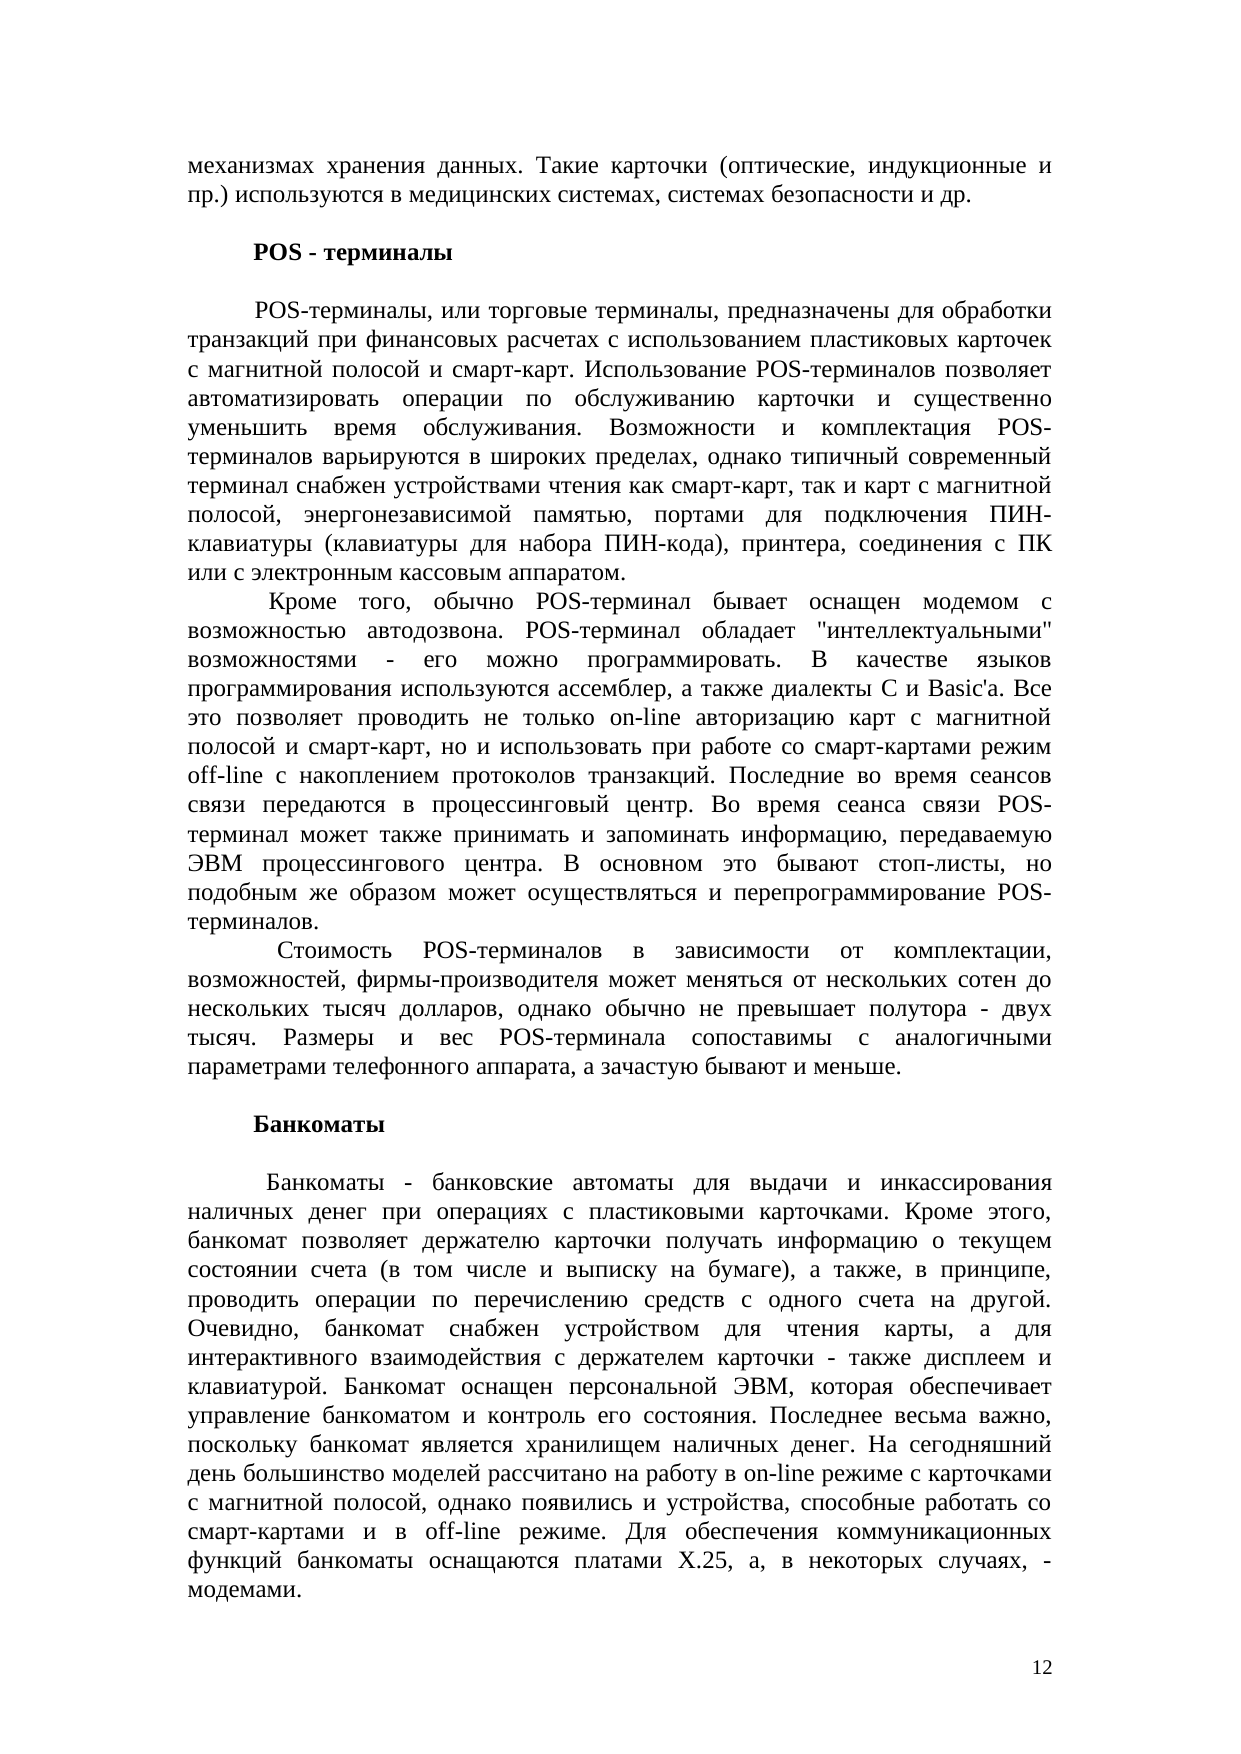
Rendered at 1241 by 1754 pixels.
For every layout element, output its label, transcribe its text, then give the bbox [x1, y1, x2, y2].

text POS - терминалы [187, 237, 1053, 266]
text Кроме того, обычно POS-терминал бывает оснащен модемом с возможностью автодозвона. POS-терминал обладает "интеллектуальными" возможностями - его можно программировать. В качестве языков программирования используются ассемблер, а также диалекты C и Basic'а. Все это позволяет проводить не только on-line авторизацию карт с магнитной полосой и смарт-карт, но и использовать при работе со смарт-картами режим off-line с накоплением протоколов транзакций. Последние во время сеансов связи передаются в процессинговый центр. Во время сеанса связи POS-терминал может также принимать и запоминать информацию, передаваемую ЭВМ процессингового центра. В основном это бывают стоп-листы, но подобным же образом может осуществляться и перепрограммирование POS-терминалов. [187, 586, 1053, 935]
text POS-терминалы, или торговые терминалы, предназначены для обработки транзакций при финансовых расчетах с использованием пластиковых карточек с магнитной полосой и смарт-карт. Использование POS-терминалов позволяет автоматизировать операции по обслуживанию карточки и существенно уменьшить время обслуживания. Возможности и комплектация POS-терминалов варьируются в широких пределах, однако типичный современный терминал снабжен устройствами чтения как смарт-карт, так и карт с магнитной полосой, энергонезависимой памятью, портами для подключения ПИН-клавиатуры (клавиатуры для набора ПИН-кода), принтера, соединения с ПК или с электронным кассовым аппаратом. [187, 295, 1053, 586]
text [187, 150, 1053, 208]
text Стоимость POS-терминалов в зависимости от комплектации, возможностей, фирмы-производителя может меняться от нескольких сотен до нескольких тысяч долларов, однако обычно не превышает полутора - двух тысяч. Размеры и вес POS-терминала сопоставимы с аналогичными параметрами телефонного аппарата, а зачастую бывают и меньше. [187, 935, 1053, 1080]
text Банкоматы [187, 1109, 1053, 1138]
text Банкоматы - банковские автоматы для выдачи и инкассирования наличных денег при операциях с пластиковыми карточками. Кроме этого, банкомат позволяет держателю карточки получать информацию о текущем состоянии счета (в том числе и выписку на бумаге), а также, в принципе, проводить операции по перечислению средств с одного счета на другой. Очевидно, банкомат снабжен устройством для чтения карты, а для интерактивного взаимодействия с держателем карточки - также дисплеем и клавиатурой. Банкомат оснащен персональной ЭВМ, которая обеспечивает управление банкоматом и контроль его состояния. Последнее весьма важно, поскольку банкомат является хранилищем наличных денег. На сегодняшний день большинство моделей рассчитано на работу в on-line режиме с карточками с магнитной полосой, однако появились и устройства, способные работать со смарт-картами и в off-line режиме. Для обеспечения коммуникационных функций банкоматы оснащаются платами X.25, а, в некоторых случаях, - модемами. [187, 1167, 1053, 1603]
